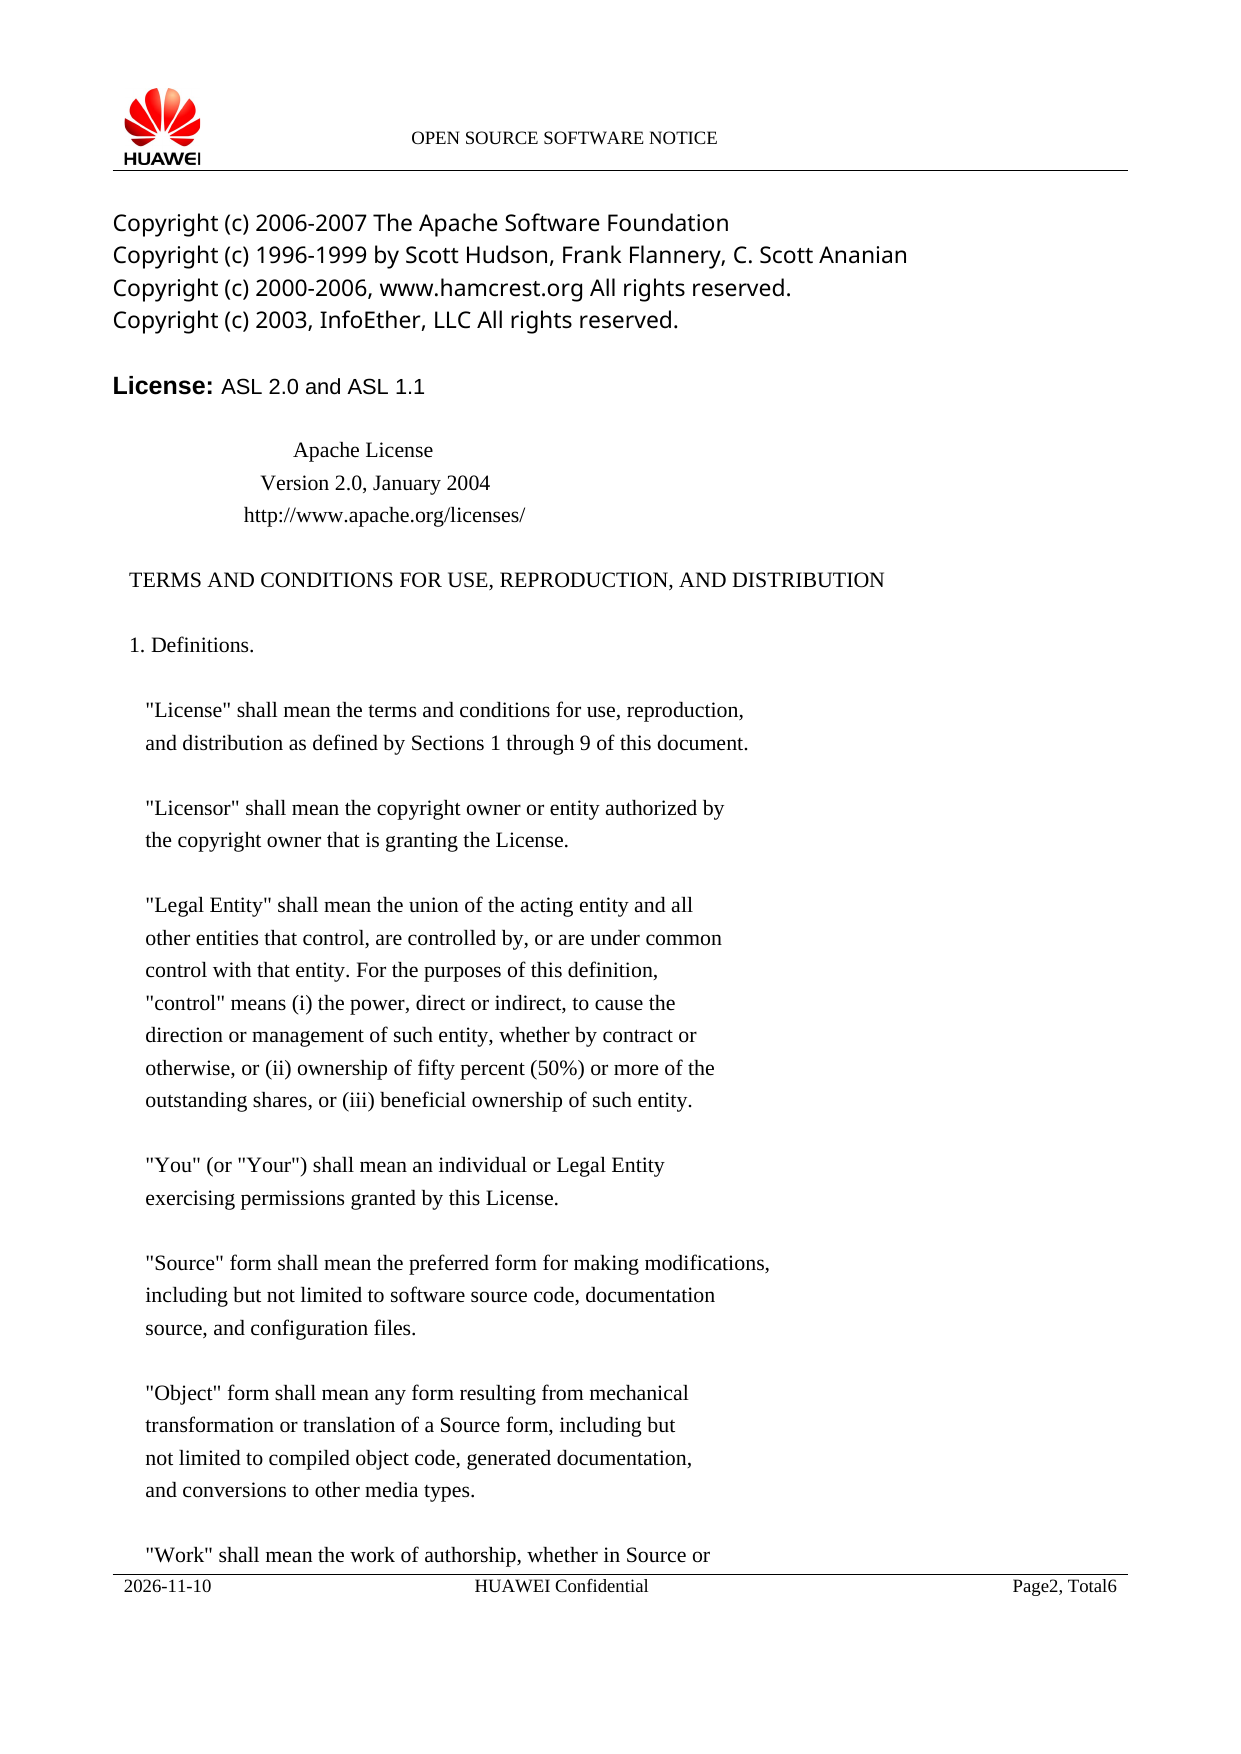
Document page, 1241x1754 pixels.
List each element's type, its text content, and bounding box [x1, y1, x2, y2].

picture [124, 88, 201, 165]
text License: ASL 2.0 and ASL 1.1 [112, 369, 1128, 401]
